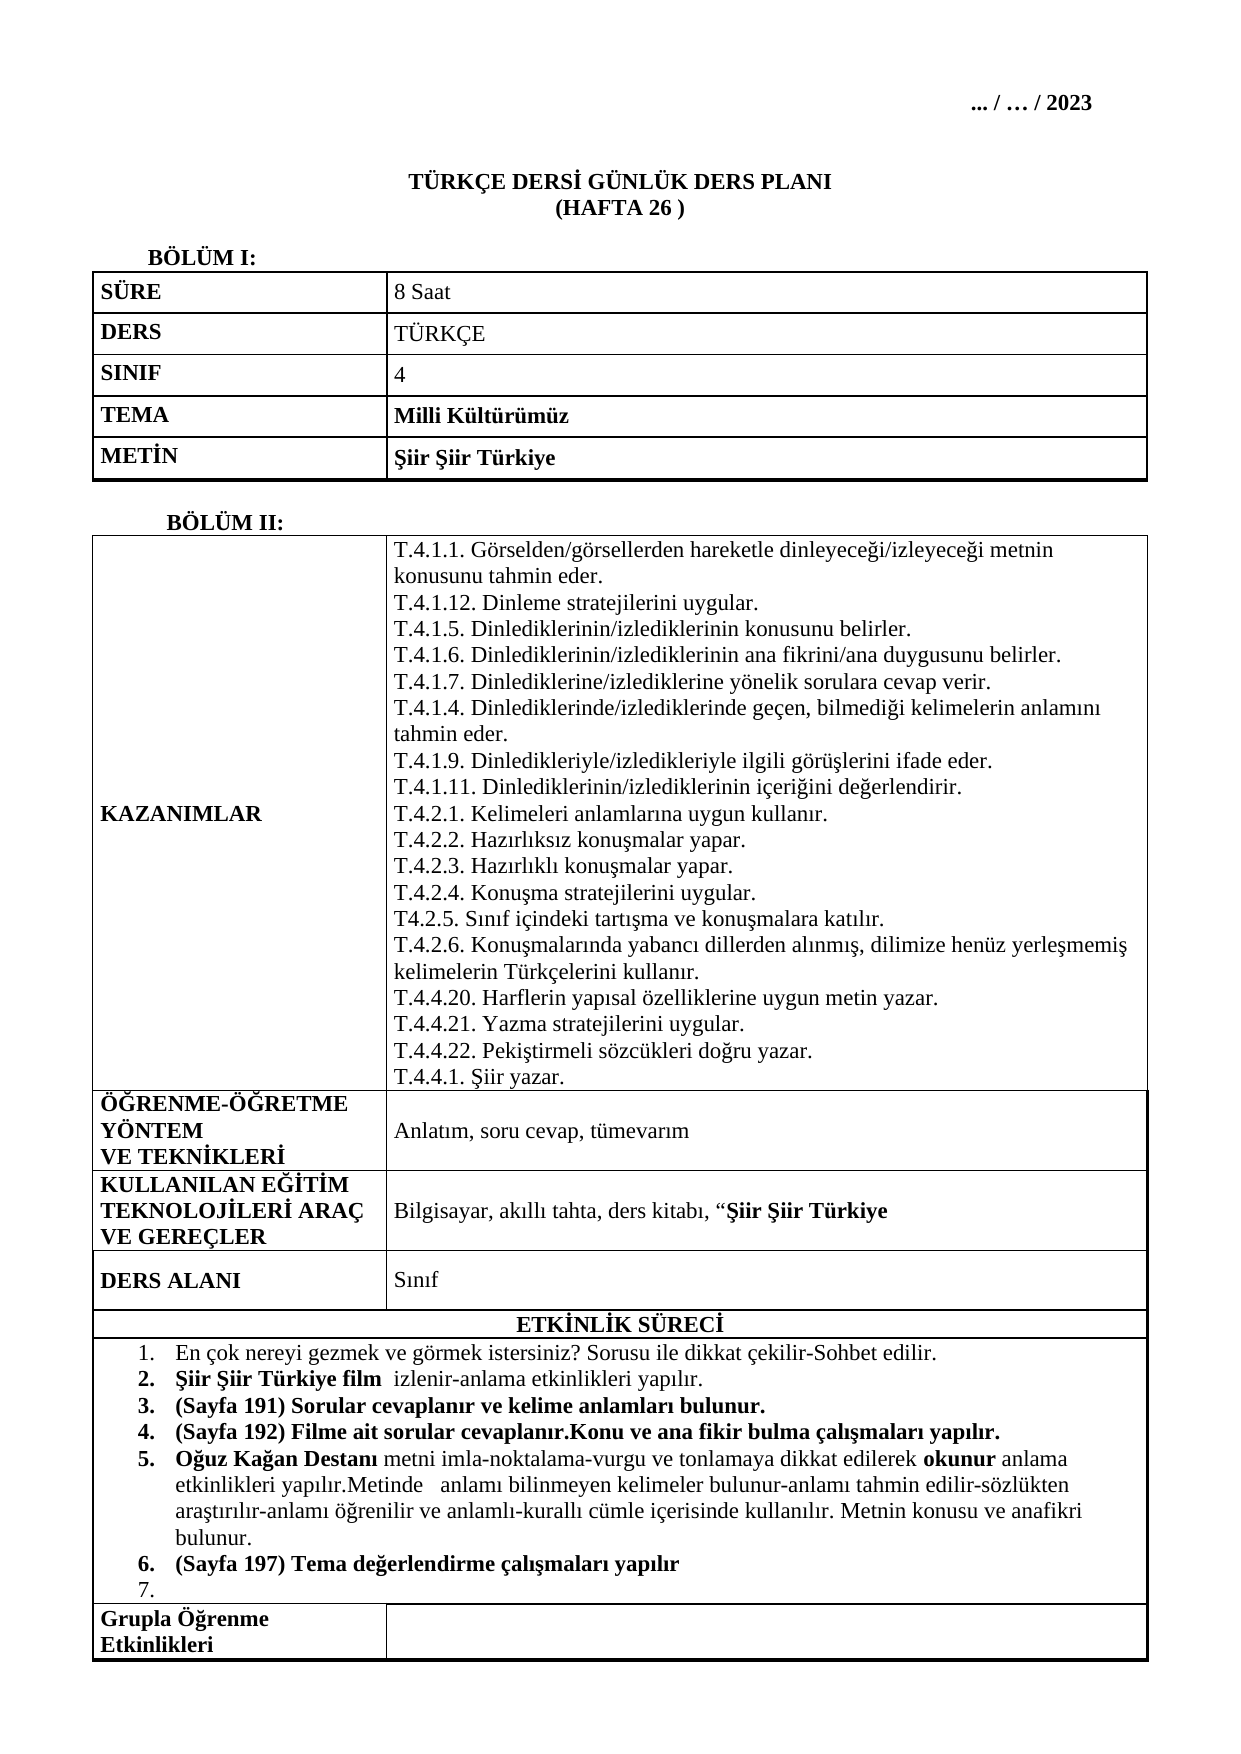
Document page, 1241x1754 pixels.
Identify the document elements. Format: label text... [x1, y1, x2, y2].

text (HAFTA 26 ) [148, 194, 1092, 220]
table_cell [387, 1605, 1146, 1657]
table_cell Sınıf [387, 1251, 1146, 1309]
text ... / … / 2023 [148, 89, 1092, 115]
table_cell Şiir Şiir Türkiye [388, 438, 1146, 478]
text BÖLÜM II: [148, 509, 1092, 535]
table_cell 4 [388, 355, 1146, 395]
table_cell Anlatım, soru cevap, tümevarım [387, 1091, 1146, 1169]
table_cell METİN [94, 438, 386, 478]
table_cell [94, 1604, 386, 1657]
table_cell ÖĞRENME-ÖĞRETME YÖNTEM VE TEKNİKLERİ [93, 1091, 386, 1169]
table_cell TEMA [94, 397, 386, 436]
table_header KAZANIMLAR [93, 536, 386, 1089]
text TÜRKÇE DERSİ GÜNLÜK DERS PLANI [148, 168, 1092, 194]
table_cell Milli Kültürümüz [388, 397, 1146, 436]
table_cell SINIF [94, 355, 386, 395]
table_cell KULLANILAN EĞİTİM TEKNOLOJİLERİ ARAÇ VE GEREÇLER [93, 1171, 386, 1250]
table_cell Bilgisayar, akıllı tahta, ders kitabı, “Şiir Şiir Türkiye [387, 1171, 1146, 1250]
table_header SÜRE [94, 273, 386, 312]
table_header 8 Saat [388, 273, 1146, 312]
table_cell En çok nereyi gezmek ve görmek istersiniz? Sorusu ile dikkat çekilir-Sohbet edilir. Şiir Şiir Türkiye film izlenir-anlama etkinlikleri yapılır. (Sayfa 191) Sorular cevaplanır ve kelime anlamları bulunur. (Sayfa 192) Filme ait sorular cevaplanır.Konu ve ana fikir bulma çalışmaları yapılır. Oğuz Kağan Destanı metni imla-noktalama-vurgu ve tonlamaya dikkat edilerek okunur anlama etkinlikleri yapılır.Metinde anlamı bilinmeyen kelimeler bulunur-anlamı tahmin edilir-sözlükten araştırılır-anlamı öğrenilir ve anlamlı-kurallı cümle içerisinde kullanılır. Metnin konusu ve anafikri bulunur. (Sayfa 197) Tema değerlendirme çalışmaları yapılır [94, 1339, 1146, 1603]
text BÖLÜM I: [148, 244, 1092, 271]
table_cell ETKİNLİK SÜRECİ [94, 1311, 1146, 1337]
table_header T.4.1.1. Görselden/görsellerden hareketle dinleyeceği/izleyeceği metnin konusunu tahmin eder. T.4.1.12. Dinleme stratejilerini uygular. T.4.1.5. Dinlediklerinin/izlediklerinin konusunu belirler. T.4.1.6. Dinlediklerinin/izlediklerinin ana fikrini/ana duygusunu belirler. T.4.1.7. Dinlediklerine/izlediklerine yönelik sorulara cevap verir. T.4.1.4. Dinlediklerinde/izlediklerinde geçen, bilmediği kelimelerin anlamını tahmin eder. T.4.1.9. Dinledikleriyle/izledikleriyle ilgili görüşlerini ifade eder. T.4.1.11. Dinlediklerinin/izlediklerinin içeriğini değerlendirir. T.4.2.1. Kelimeleri anlamlarına uygun kullanır. T.4.2.2. Hazırlıksız konuşmalar yapar. T.4.2.3. Hazırlıklı konuşmalar yapar. T.4.2.4. Konuşma stratejilerini uygular. T4.2.5. Sınıf içindeki tartışma ve konuşmalara katılır. T.4.2.6. Konuşmalarında yabancı dillerden alınmış, dilimize henüz yerleşmemiş kelimelerin Türkçelerini kullanır. T.4.4.20. Harflerin yapısal özelliklerine uygun metin yazar. T.4.4.21. Yazma stratejilerini uygular. T.4.4.22. Pekiştirmeli sözcükleri doğru yazar. T.4.4.1. Şiir yazar. [387, 536, 1147, 1089]
table_cell TÜRKÇE [388, 314, 1146, 353]
table_cell DERS [94, 314, 386, 353]
table_cell DERS ALANI [94, 1251, 386, 1309]
